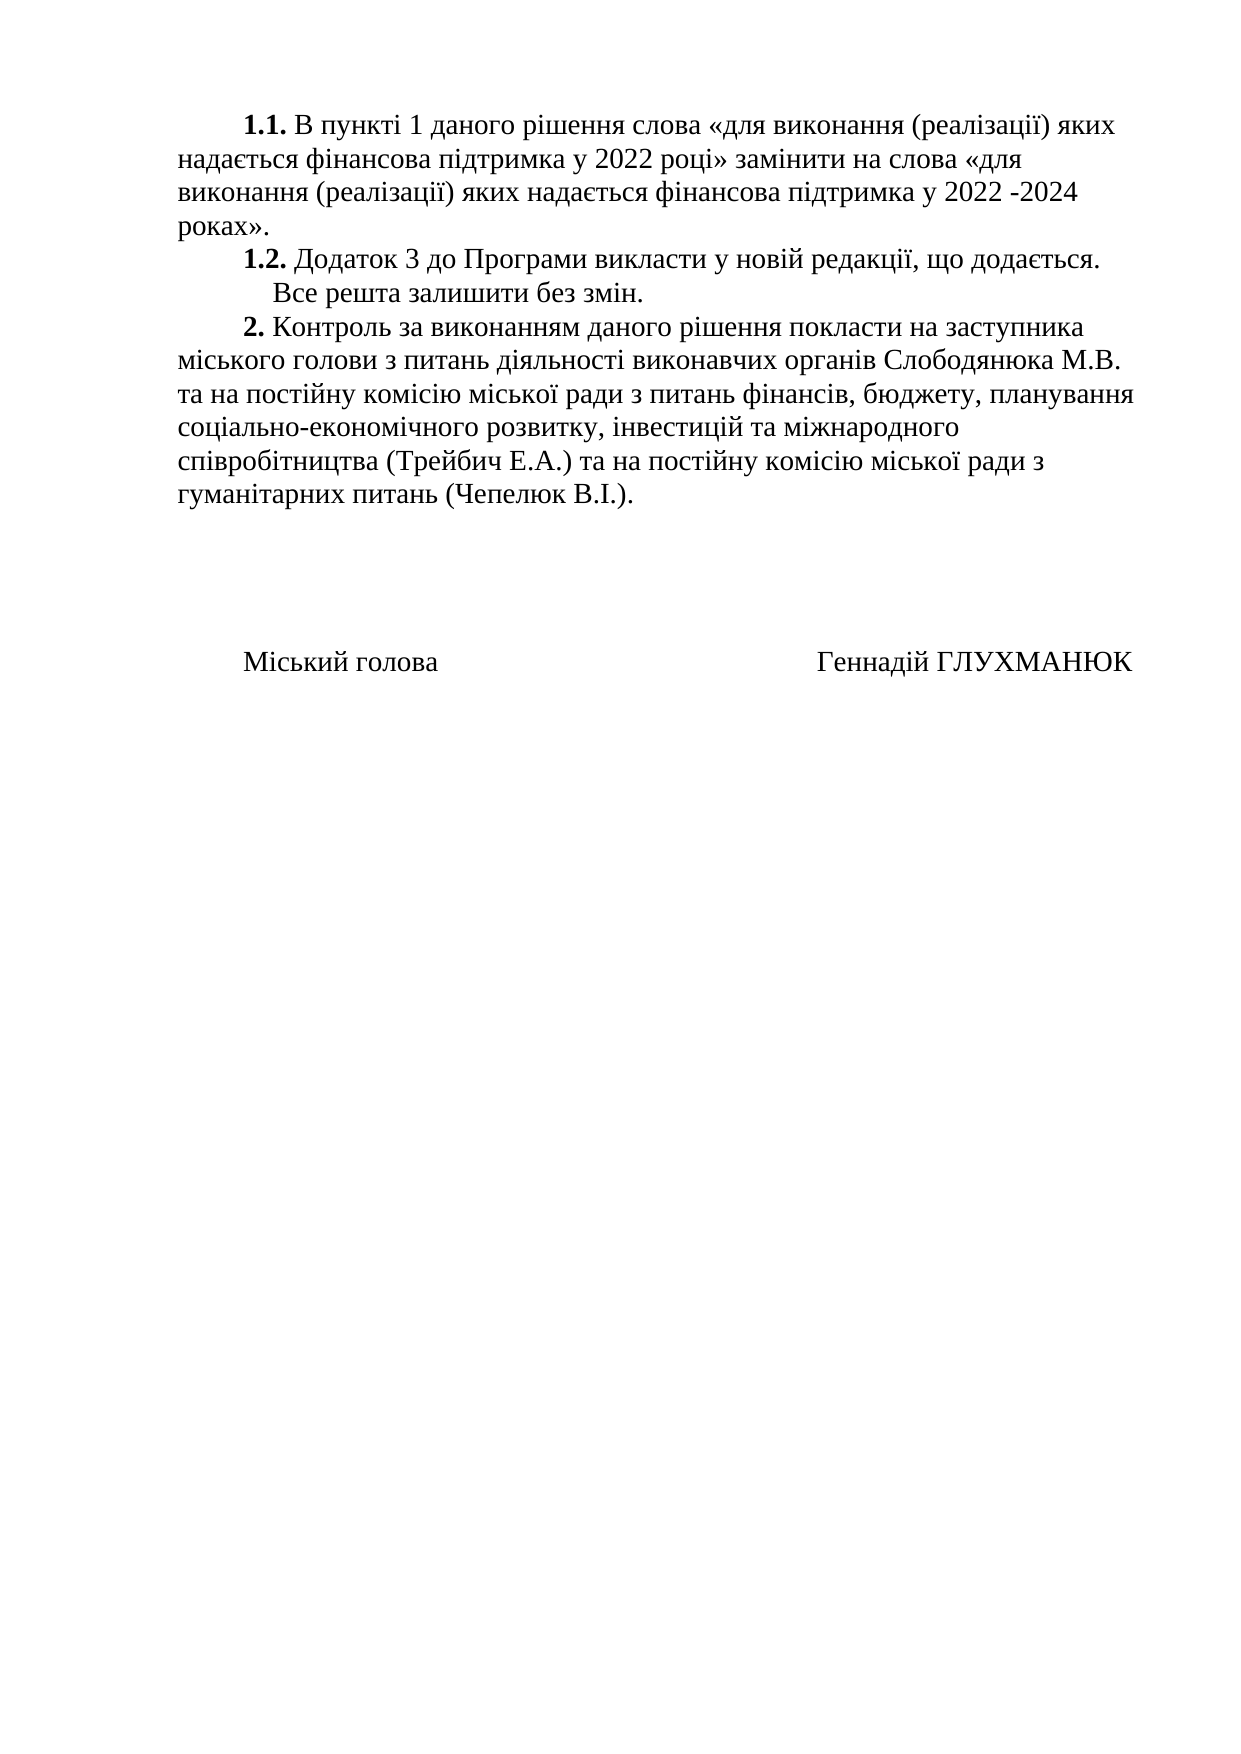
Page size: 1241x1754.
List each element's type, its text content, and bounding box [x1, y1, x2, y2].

list Все решта залишити без змін. [177, 275, 1152, 309]
text Міський голова Геннадій ГЛУХМАНЮК [177, 644, 1152, 678]
text 1.2. Додаток 3 до Програми викласти у новій редакції, що додається. [177, 242, 1152, 275]
text та на постійну комісію міської ради з питань фінансів, бюджету, планування соціально-економічного розвитку, інвестицій та міжнародного співробітництва (Трейбич Е.А.) та на постійну комісію міської ради з гуманітарних питань (Чепелюк В.І.). [177, 376, 1152, 510]
text 2. Контроль за виконанням даного рішення покласти на заступника міського голови з питань діяльності виконавчих органів Слободянюка М.В. [177, 309, 1152, 376]
text 1.1. В пункті 1 даного рішення слова «для виконання (реалізації) яких надається фінансова підтримка у 2022 році» замінити на слова «для виконання (реалізації) яких надається фінансова підтримка у 2022 -2024 роках». [177, 107, 1152, 242]
